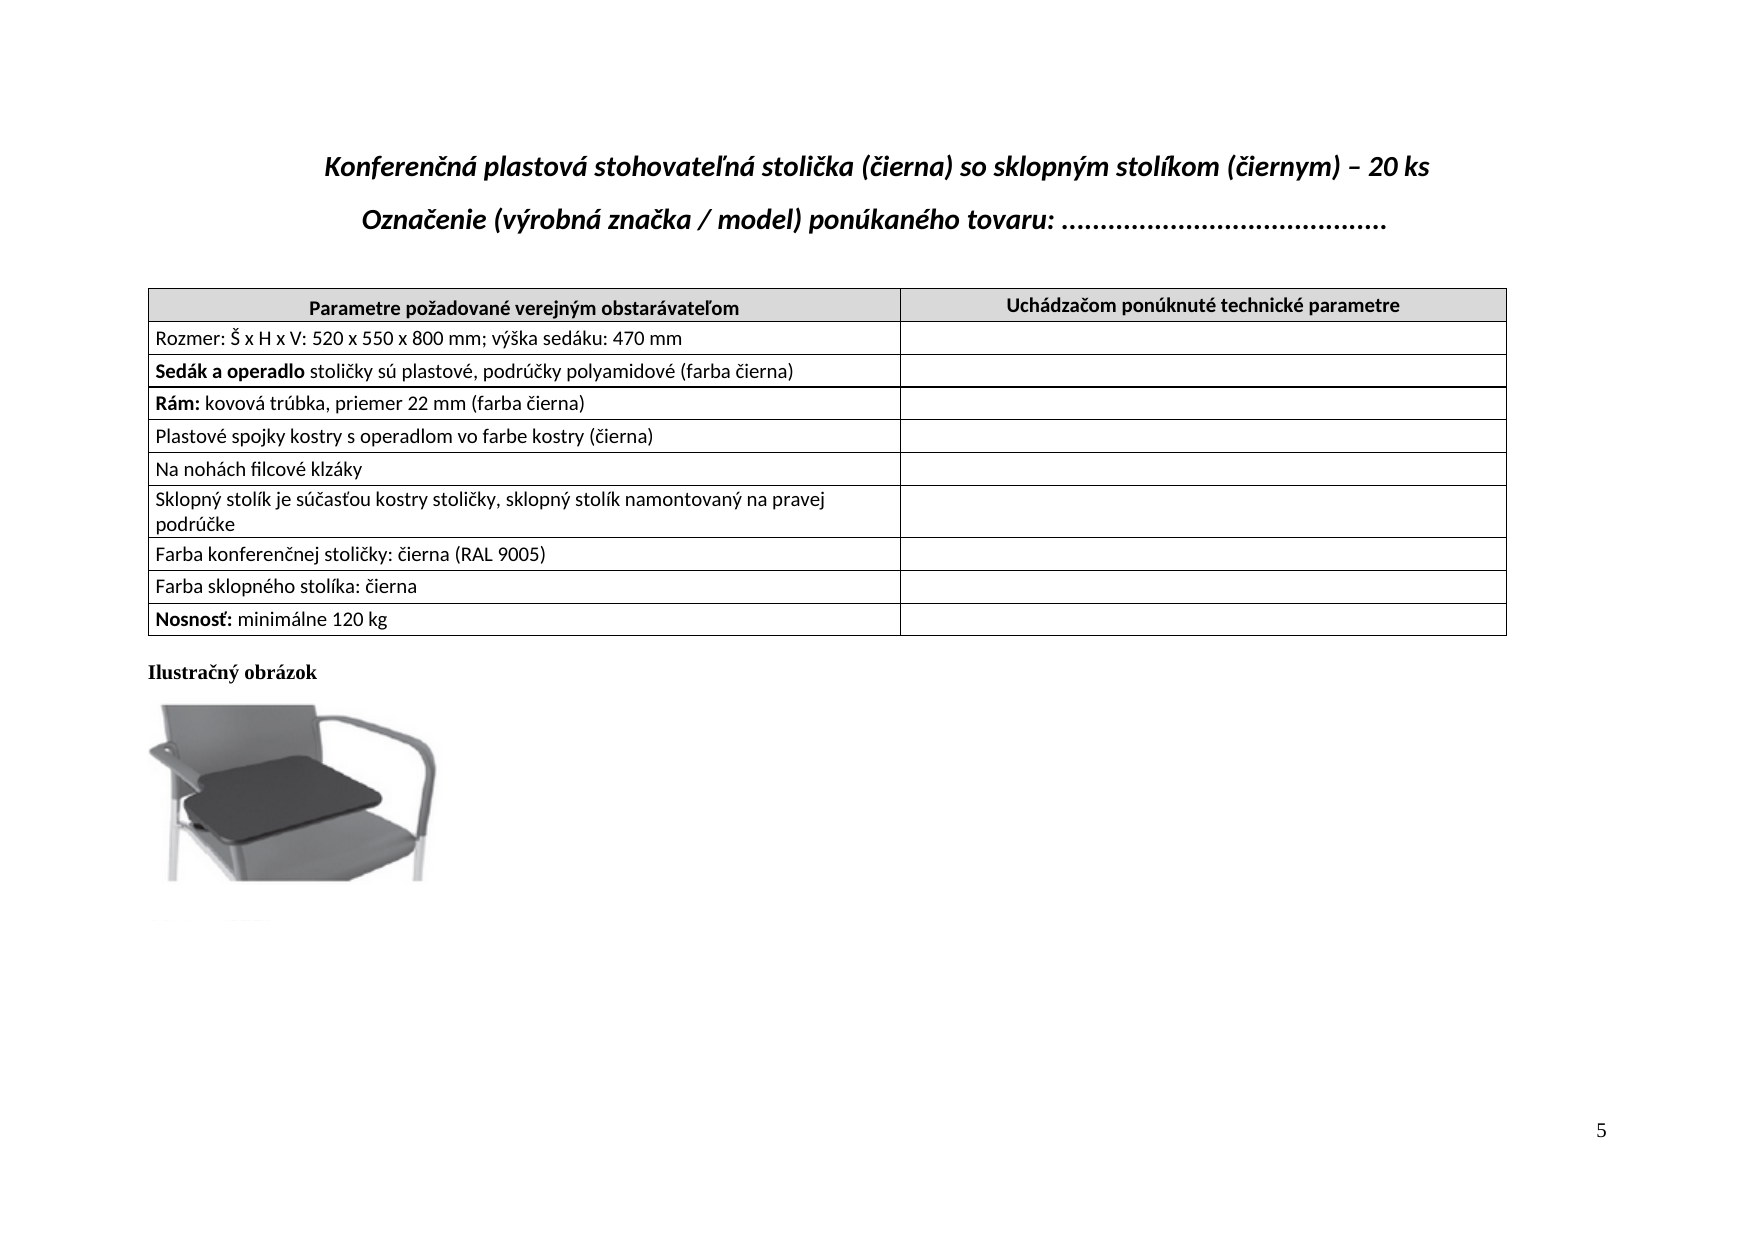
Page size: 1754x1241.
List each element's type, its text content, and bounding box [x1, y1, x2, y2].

table_cell [901, 571, 1506, 602]
table_cell [901, 453, 1506, 485]
table_cell [901, 420, 1506, 452]
table_cell [901, 388, 1506, 419]
table_cell Rám: kovová trúbka, priemer 22 mm (farba čierna) [149, 388, 900, 419]
table_cell Nosnosť: minimálne 120 kg [149, 604, 900, 635]
table_cell [901, 322, 1506, 354]
text Konferenčná plastová stohovateľná stolička (čierna) so sklopným stolíkom (čiernym) – 20 ks [148, 148, 1606, 183]
table_cell Rozmer: Š x H x V: 520 x 550 x 800 mm; výška sedáku: 470 mm [149, 322, 900, 354]
table_cell Plastové spojky kostry s operadlom vo farbe kostry (čierna) [149, 420, 900, 452]
table_cell Na nohách filcové klzáky [149, 453, 900, 485]
text Označenie (výrobná značka / model) ponúkaného tovaru: .......................................... [148, 201, 1606, 236]
table_cell [901, 486, 1506, 537]
table_cell [901, 538, 1506, 569]
table_header Uchádzačom ponúknuté technické parametre [901, 289, 1506, 321]
table_header Parametre požadované verejným obstarávateľom [149, 289, 900, 321]
table_cell Sklopný stolík je súčasťou kostry stoličky, sklopný stolík namontovaný na pravej podrúčke [149, 486, 900, 537]
text Ilustračný obrázok [148, 660, 1606, 684]
picture [147, 686, 469, 921]
table_cell [901, 604, 1506, 635]
table_cell [901, 355, 1506, 386]
table_cell Sedák a operadlo stoličky sú plastové, podrúčky polyamidové (farba čierna) [149, 355, 900, 386]
table_cell Farba konferenčnej stoličky: čierna (RAL 9005) [149, 538, 900, 569]
table_cell Farba sklopného stolíka: čierna [149, 571, 900, 602]
